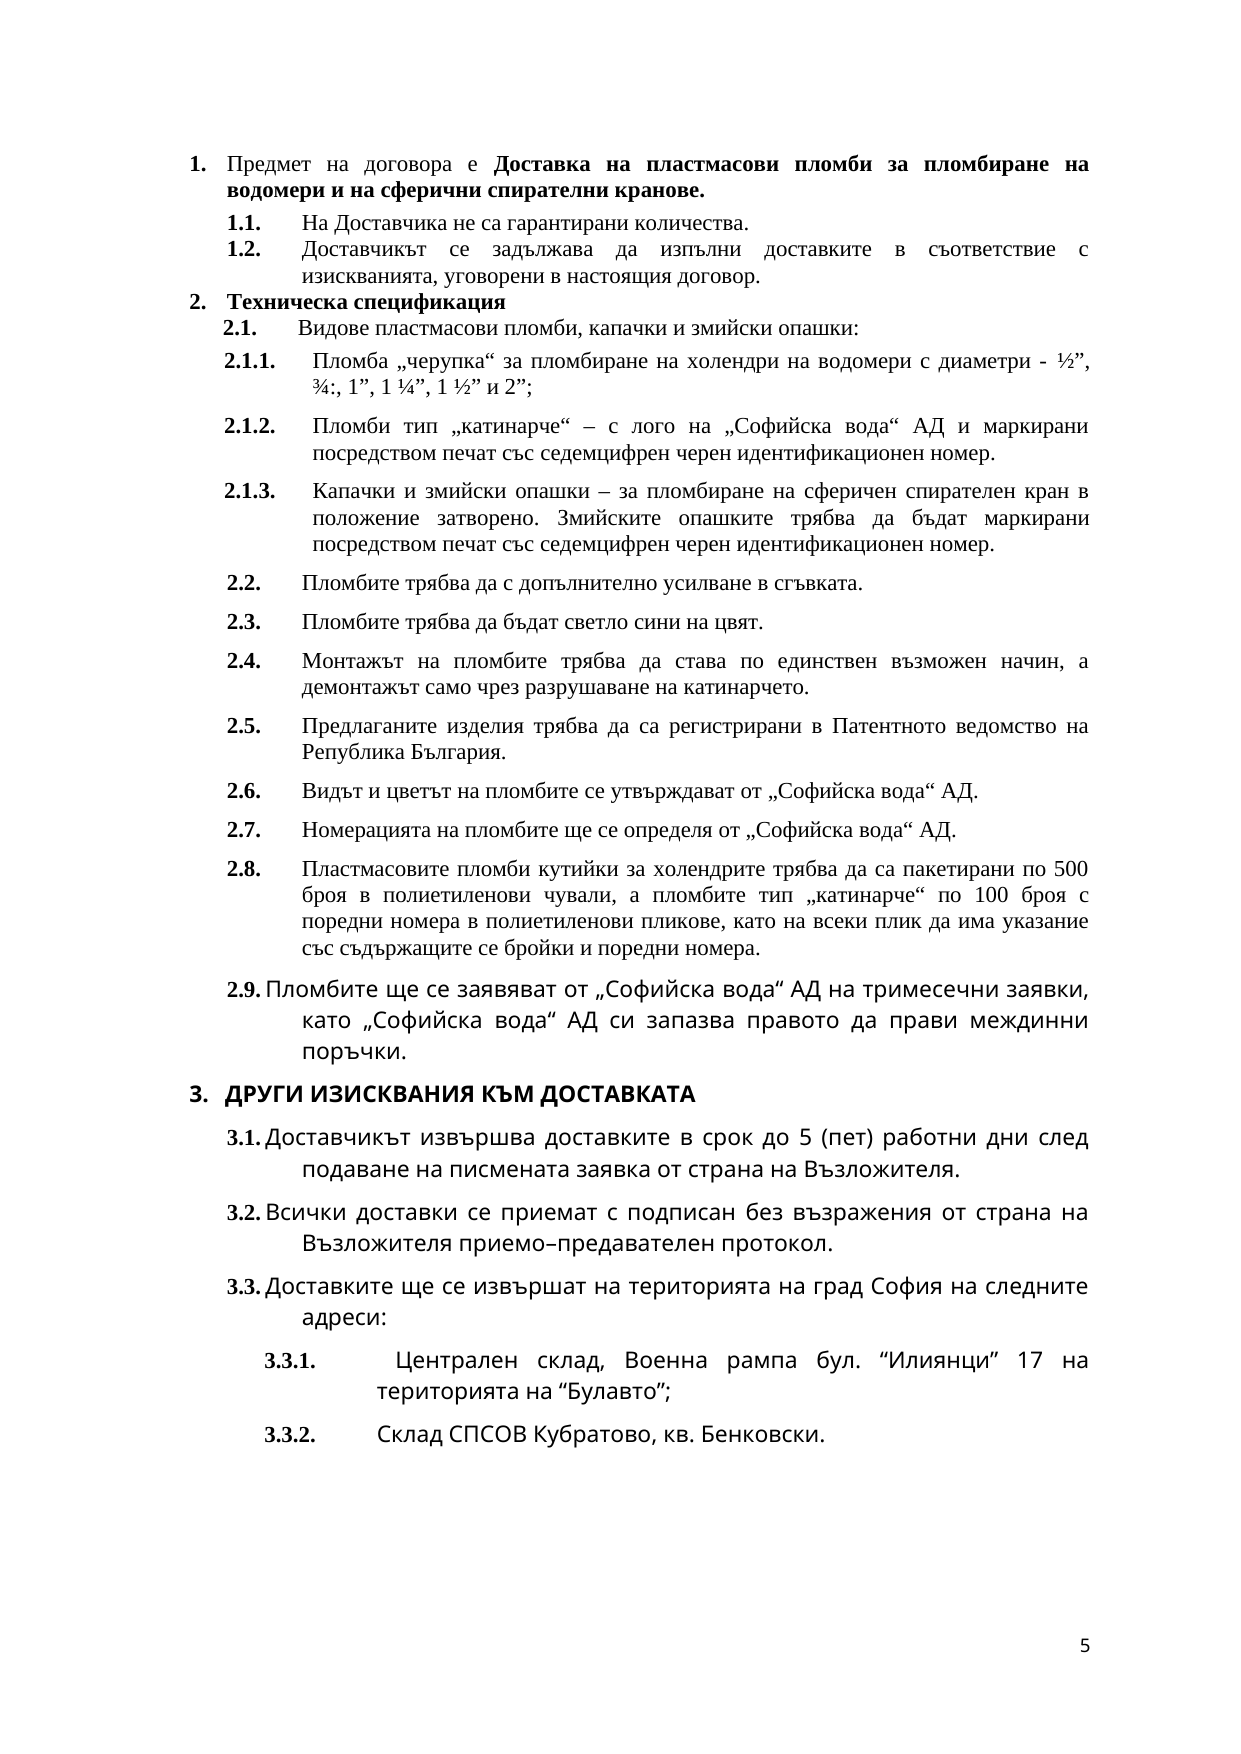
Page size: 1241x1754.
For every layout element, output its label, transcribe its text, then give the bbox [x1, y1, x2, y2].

list Предлаганите изделия трябва да са регистрирани в Патентното ведомство на Република България. [227, 712, 1090, 764]
list Капачки и змийски опашки – за пломбиране на сферичен спирателен кран в положение затворено. Змийските опашките трябва да бъдат маркирани посредством печат със седемцифрен черен идентификационен номер. [224, 477, 1090, 556]
list Предмет на договора е Доставка на пластмасови пломби за пломбиране на водомери и на сферични спирателни кранове. [189, 150, 1090, 203]
list ДРУГИ ИЗИСКВАНИЯ КЪМ ДОСТАВКАТА [189, 1078, 1090, 1109]
list Всички доставки се приемат с подписан без възражения от страна на Възложителя приемо–предавателен протокол. [227, 1196, 1090, 1258]
list Пластмасовите пломби кутийки за холендрите трябва да са пакетирани по 500 броя в полиетиленови чували, а пломбите тип „катинарче“ по 100 броя с поредни номера в полиетиленови пликове, като на всеки плик да има указание със съдържащите се бройки и поредни номера. [227, 855, 1090, 960]
list Доставките ще се извършат на територията на град София на следните адреси: [227, 1270, 1090, 1332]
list Техническа спецификация [189, 288, 1090, 314]
list Пломба „черупка“ за пломбиране на холендри на водомери с диаметри - ½”, ¾:, 1”, 1 ¼”, 1 ½” и 2”; [224, 347, 1090, 400]
list Номерацията на пломбите ще се определя от „Софийска вода“ АД. [227, 816, 1090, 842]
list Пломбите трябва да с допълнително усилване в сгъвката. [227, 569, 1090, 595]
list Доставчикът извършва доставките в срок до 5 (пет) работни дни след подаване на писмената заявка от страна на Възложителя. [227, 1121, 1090, 1184]
list Пломбите ще се заявяват от „Софийска вода“ АД на тримесечни заявки, като „Софийска вода“ АД си запазва правото да прави междинни поръчки. [227, 973, 1090, 1066]
list Централен склад, Военна рампа бул. “Илиянци” 17 на територията на “Булавто”; [264, 1344, 1090, 1407]
list Видът и цветът на пломбите се утвърждават от „Софийска вода“ АД. [227, 777, 1090, 803]
list На Доставчика не са гарантирани количества. [227, 209, 1090, 235]
list Пломби тип „катинарче“ – с лого на „Софийска вода“ АД и маркирани посредством печат със седемцифрен черен идентификационен номер. [224, 412, 1090, 465]
list Доставчикът се задължава да изпълни доставките в съответствие с изискванията, уговорени в настоящия договор. [227, 235, 1090, 288]
list Монтажът на пломбите трябва да става по единствен възможен начин, а демонтажът само чрез разрушаване на катинарчето. [227, 647, 1090, 699]
list Видове пластмасови пломби, капачки и змийски опашки: [223, 314, 1090, 341]
list Склад СПСОВ Кубратово, кв. Бенковски. [264, 1418, 1090, 1449]
list Пломбите трябва да бъдат светло сини на цвят. [227, 608, 1090, 634]
